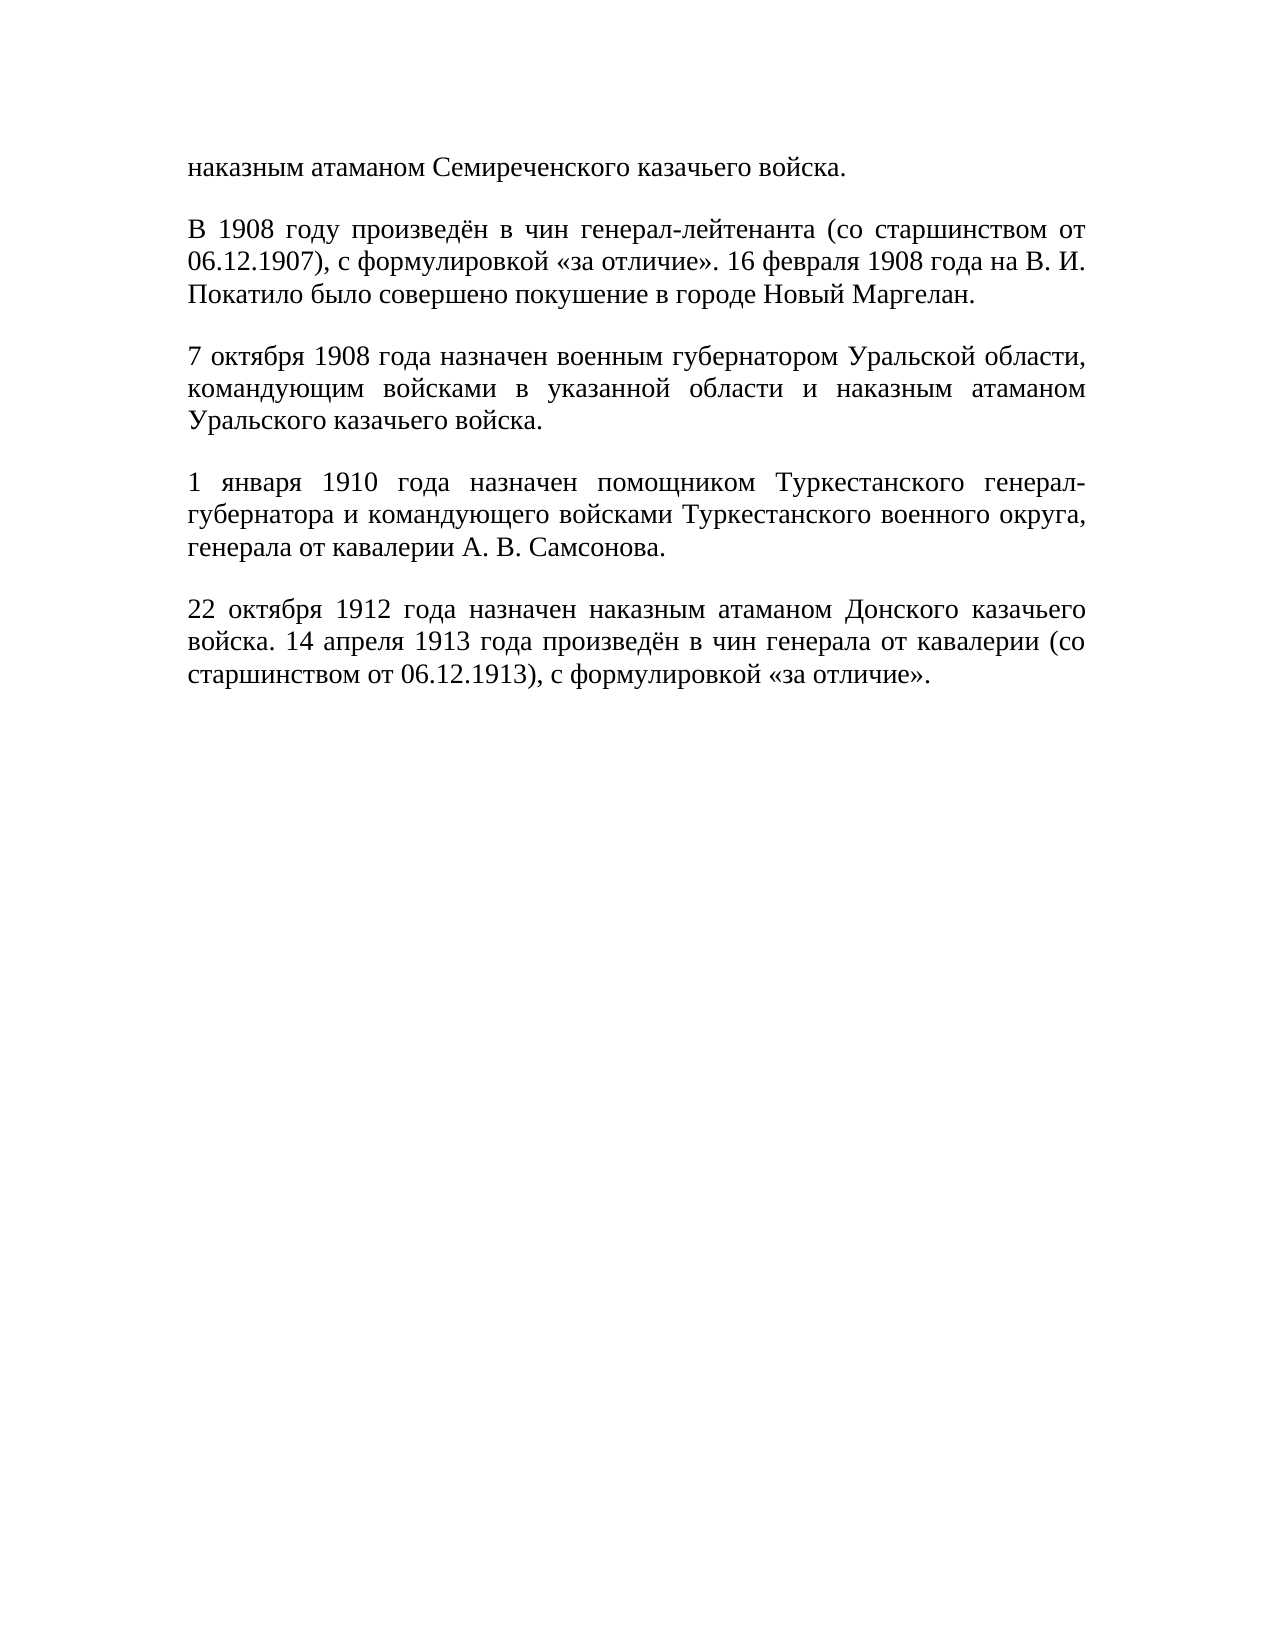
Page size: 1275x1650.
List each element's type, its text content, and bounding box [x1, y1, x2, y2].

text В 1908 году произведён в чин генерал-лейтенанта (со старшинством от 06.12.1907), с формулировкой «за отличие». 16 февраля 1908 года на В. И. Покатило было совершено покушение в городе Новый Маргелан. [187, 212, 1087, 309]
text 1 января 1910 года назначен помощником Туркестанского генерал-губернатора и командующего войсками Туркестанского военного округа, генерала от кавалерии А. В. Самсонова. [187, 465, 1087, 562]
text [187, 150, 1087, 182]
text 22 октября 1912 года назначен наказным атаманом Донского казачьего войска. 14 апреля 1913 года произведён в чин генерала от кавалерии (со старшинством от 06.12.1913), с формулировкой «за отличие». [187, 592, 1087, 689]
text 7 октября 1908 года назначен военным губернатором Уральской области, командующим войсками в указанной области и наказным атаманом Уральского казачьего войска. [187, 338, 1087, 436]
